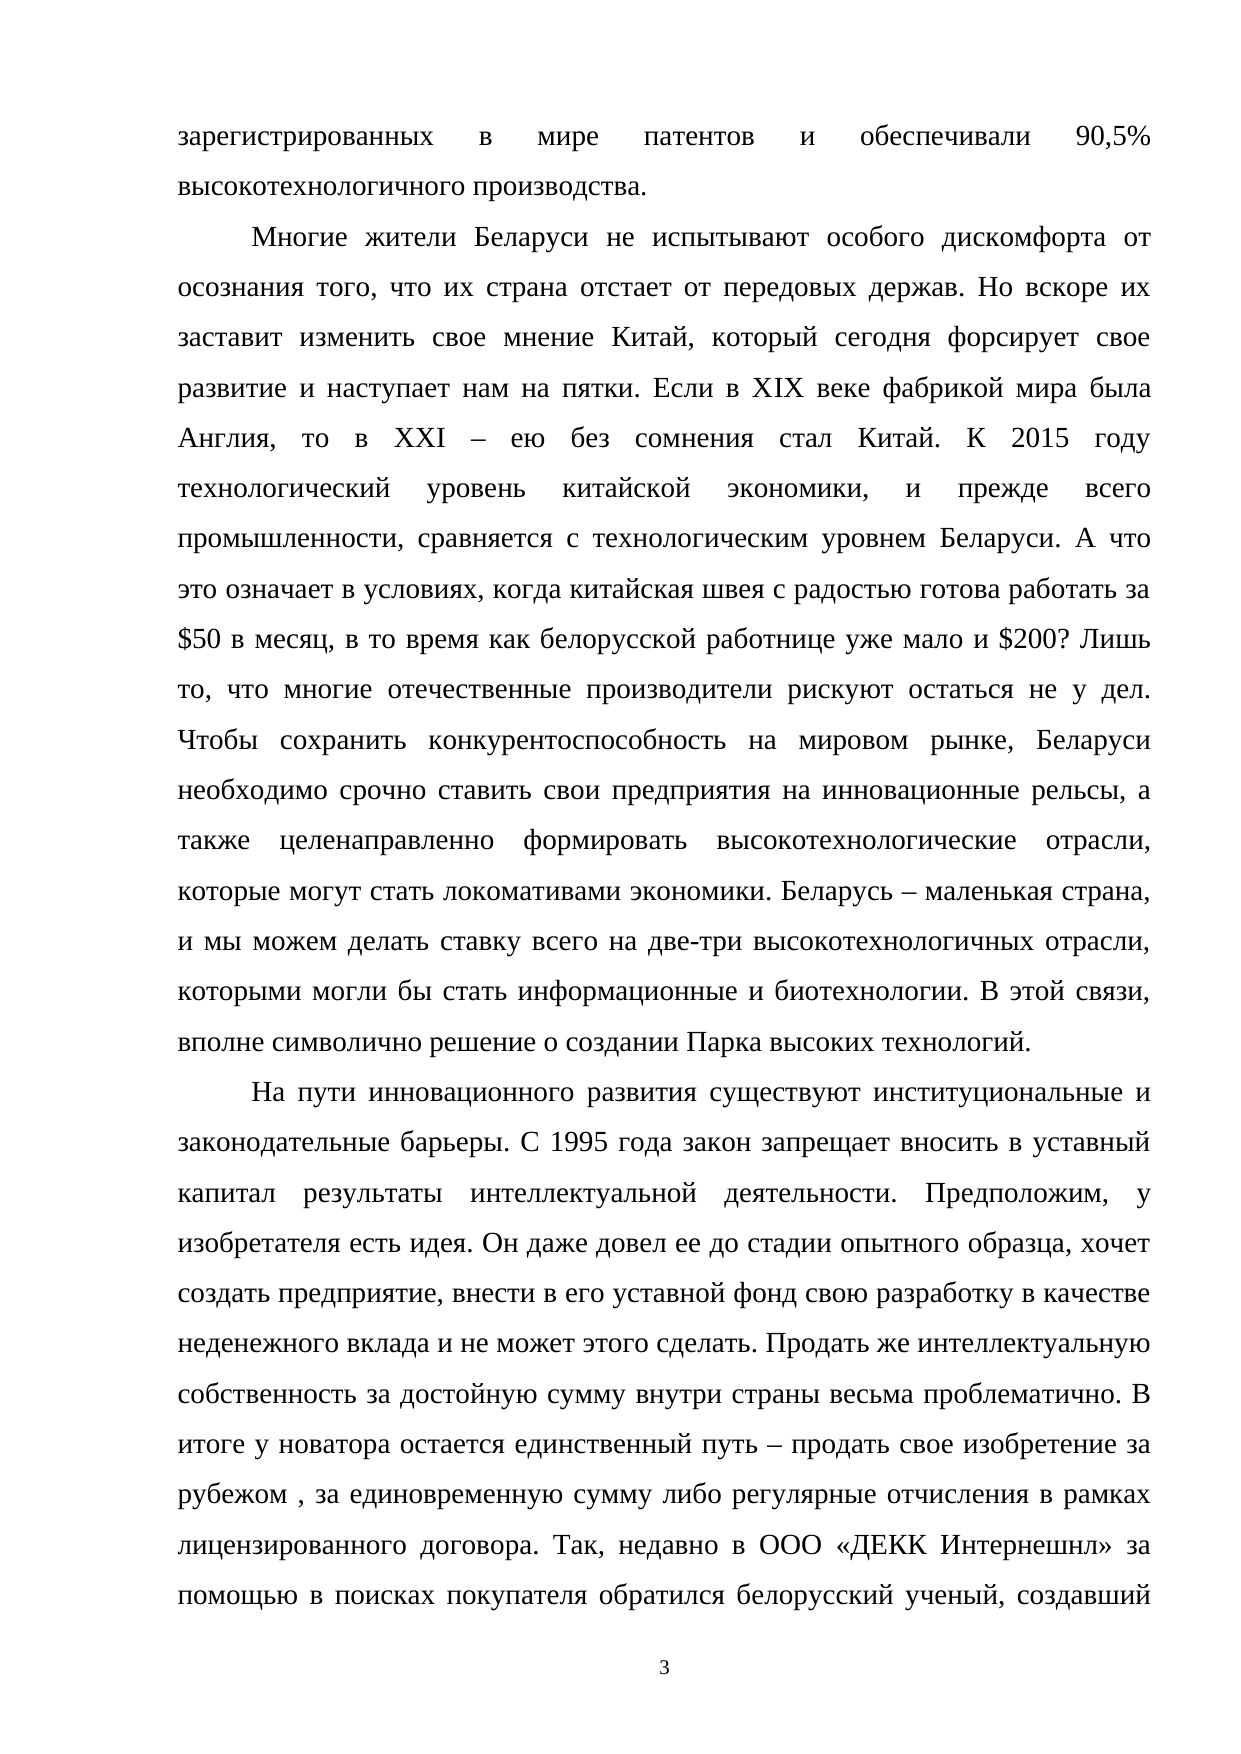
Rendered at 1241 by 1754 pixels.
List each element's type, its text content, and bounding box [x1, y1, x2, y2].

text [177, 118, 1152, 202]
text Многие жители Беларуси не испытывают особого дискомфорта от осознания того, что их страна отстает от передовых держав. Но вскоре их заставит изменить свое мнение Китай, который сегодня форсирует свое развитие и наступает нам на пятки. Если в XIX веке фабрикой мира была Англия, то в XXI – ею без сомнения стал Китай. К 2015 году технологический уровень китайской экономики, и прежде всего промышленности, сравняется с технологическим уровнем Беларуси. А что это означает в условиях, когда китайская швея с радостью готова работать за $50 в месяц, в то время как белорусской работнице уже мало и $200? Лишь то, что многие отечественные производители рискуют остаться не у дел. Чтобы сохранить конкурентоспособность на мировом рынке, Беларуси необходимо срочно ставить свои предприятия на инновационные рельсы, а также целенаправленно формировать высокотехнологические отрасли, которые могут стать локомативами экономики. Беларусь – маленькая страна, и мы можем делать ставку всего на две-три высокотехнологичных отрасли, которыми могли бы стать информационные и биотехнологии. В этой связи, вполне символично решение о создании Парка высоких технологий. [177, 219, 1152, 1057]
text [177, 1074, 1152, 1611]
